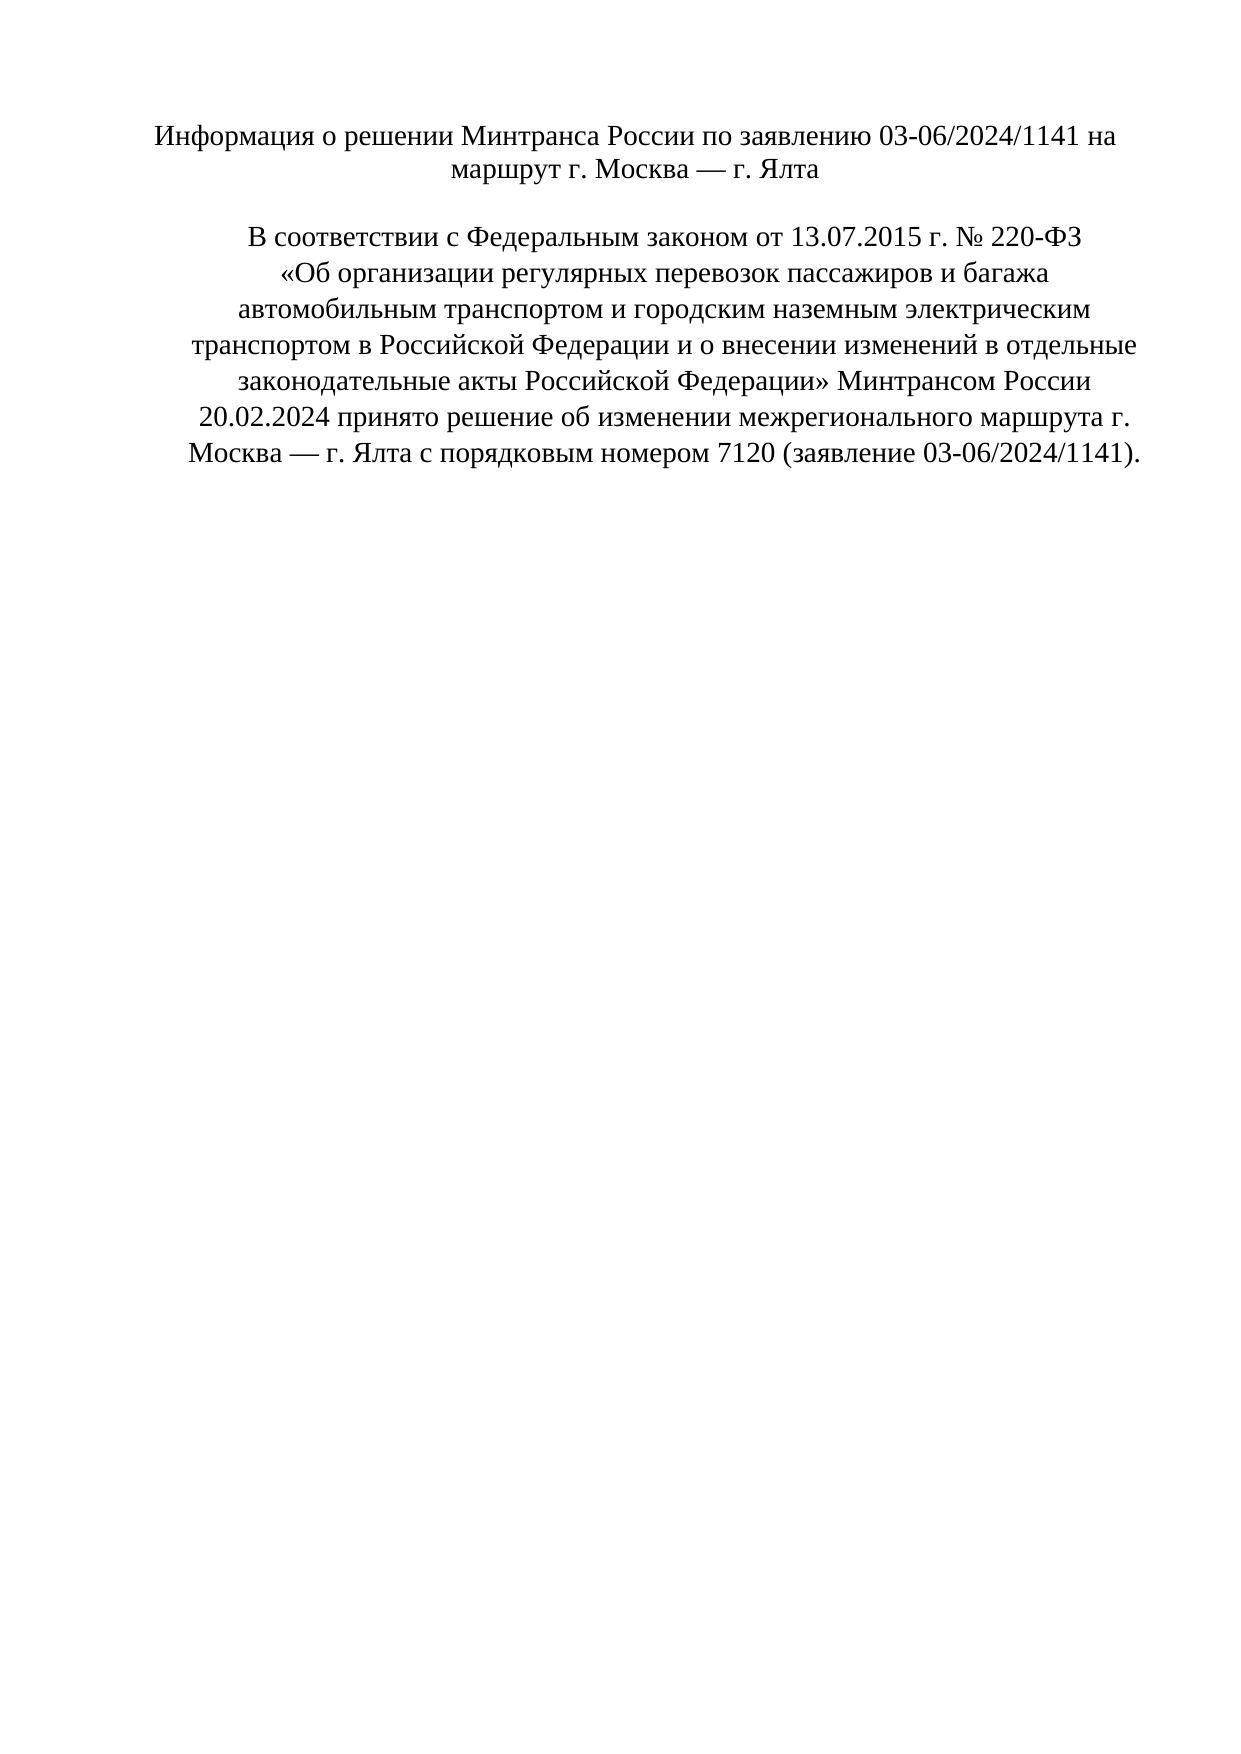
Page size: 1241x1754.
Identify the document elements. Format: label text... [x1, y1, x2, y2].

text Информация о решении Минтранса России по заявлению 03-06/2024/1141 на маршрут г. Москва — г. Ялта [118, 118, 1152, 185]
text В соответствии с Федеральным законом от 13.07.2015 г. № 220-ФЗ «Об организации регулярных перевозок пассажиров и багажа автомобильным транспортом и городским наземным электрическим транспортом в Российской Федерации и о внесении изменений в отдельные законодательные акты Российской Федерации» Минтрансом России 20.02.2024 принято решение об изменении межрегионального маршрута г. Москва — г. Ялта с порядковым номером 7120 (заявление 03-06/2024/1141). [177, 219, 1152, 469]
